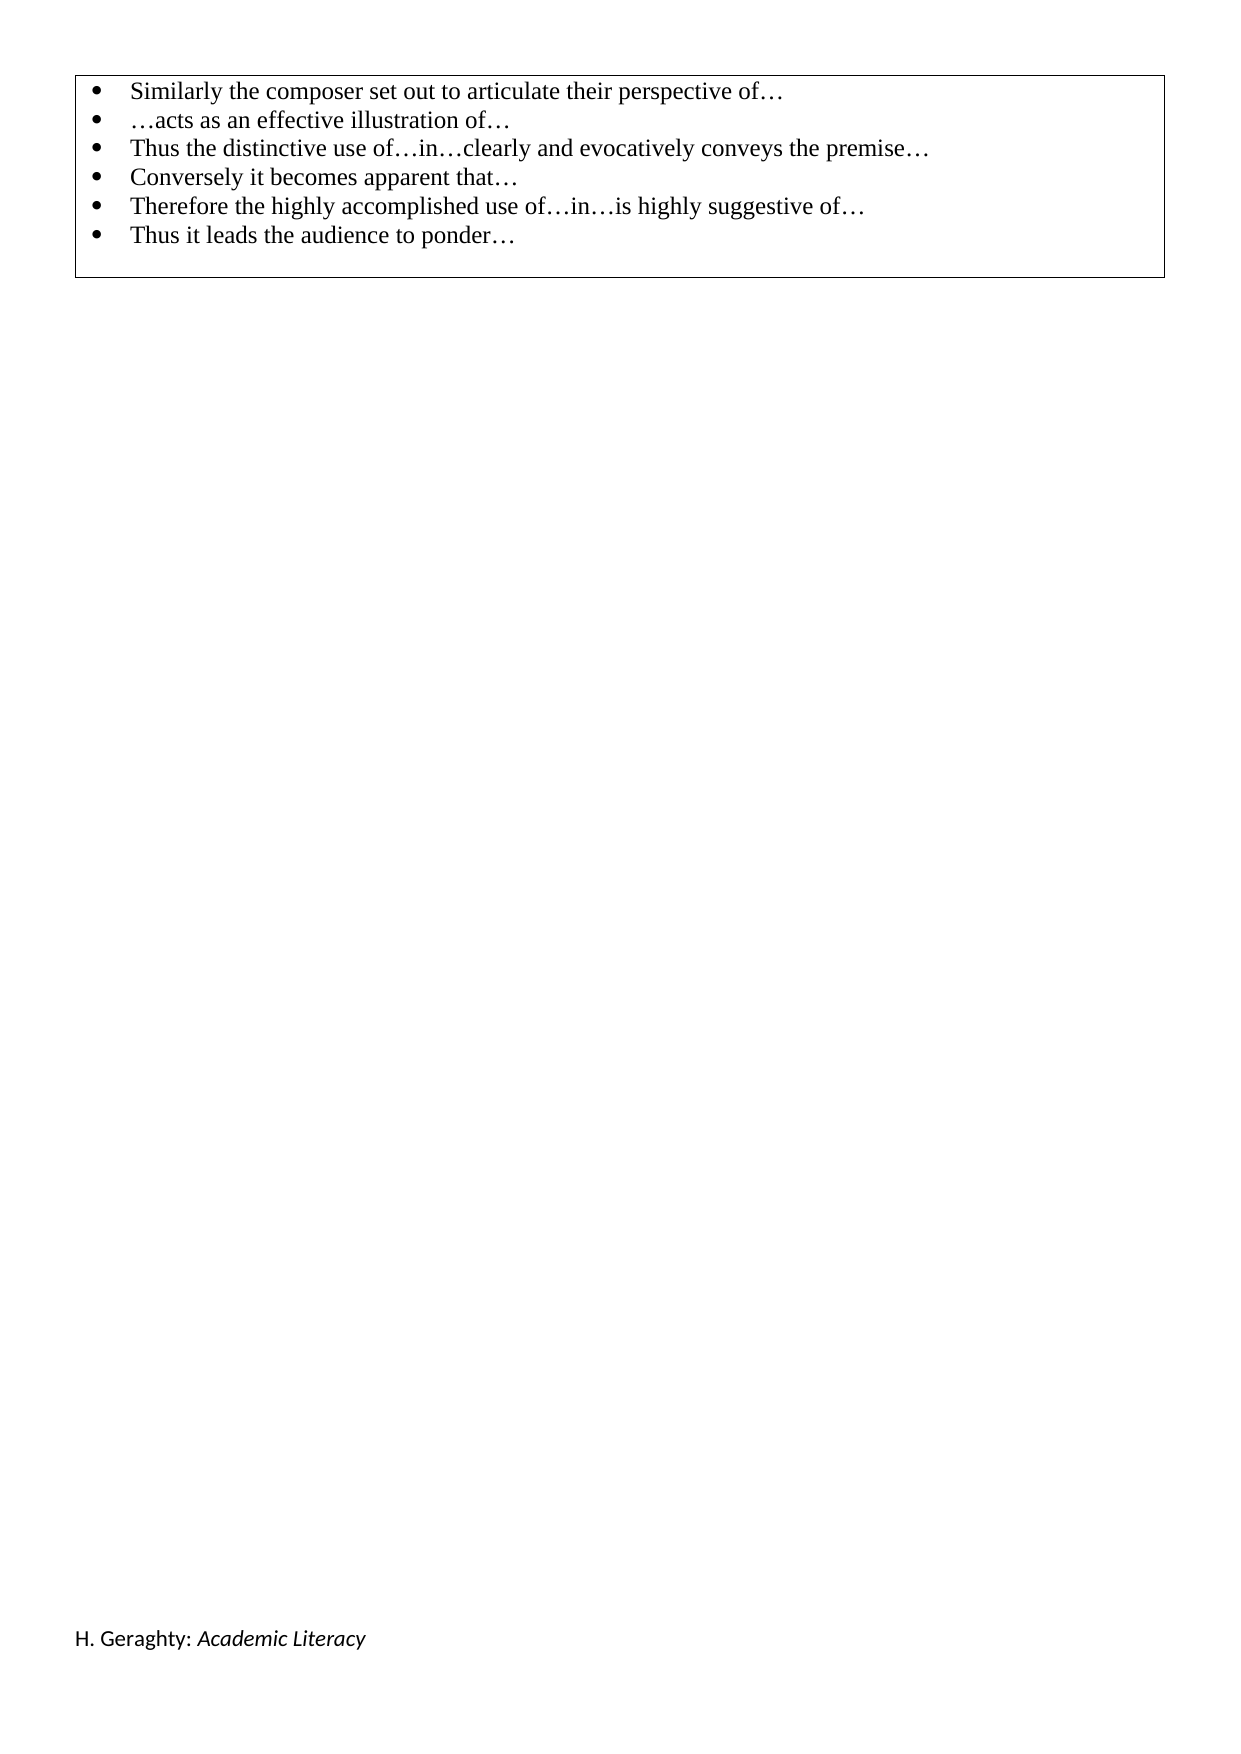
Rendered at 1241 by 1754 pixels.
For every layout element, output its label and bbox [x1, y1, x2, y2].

table_cell [76, 76, 1164, 277]
